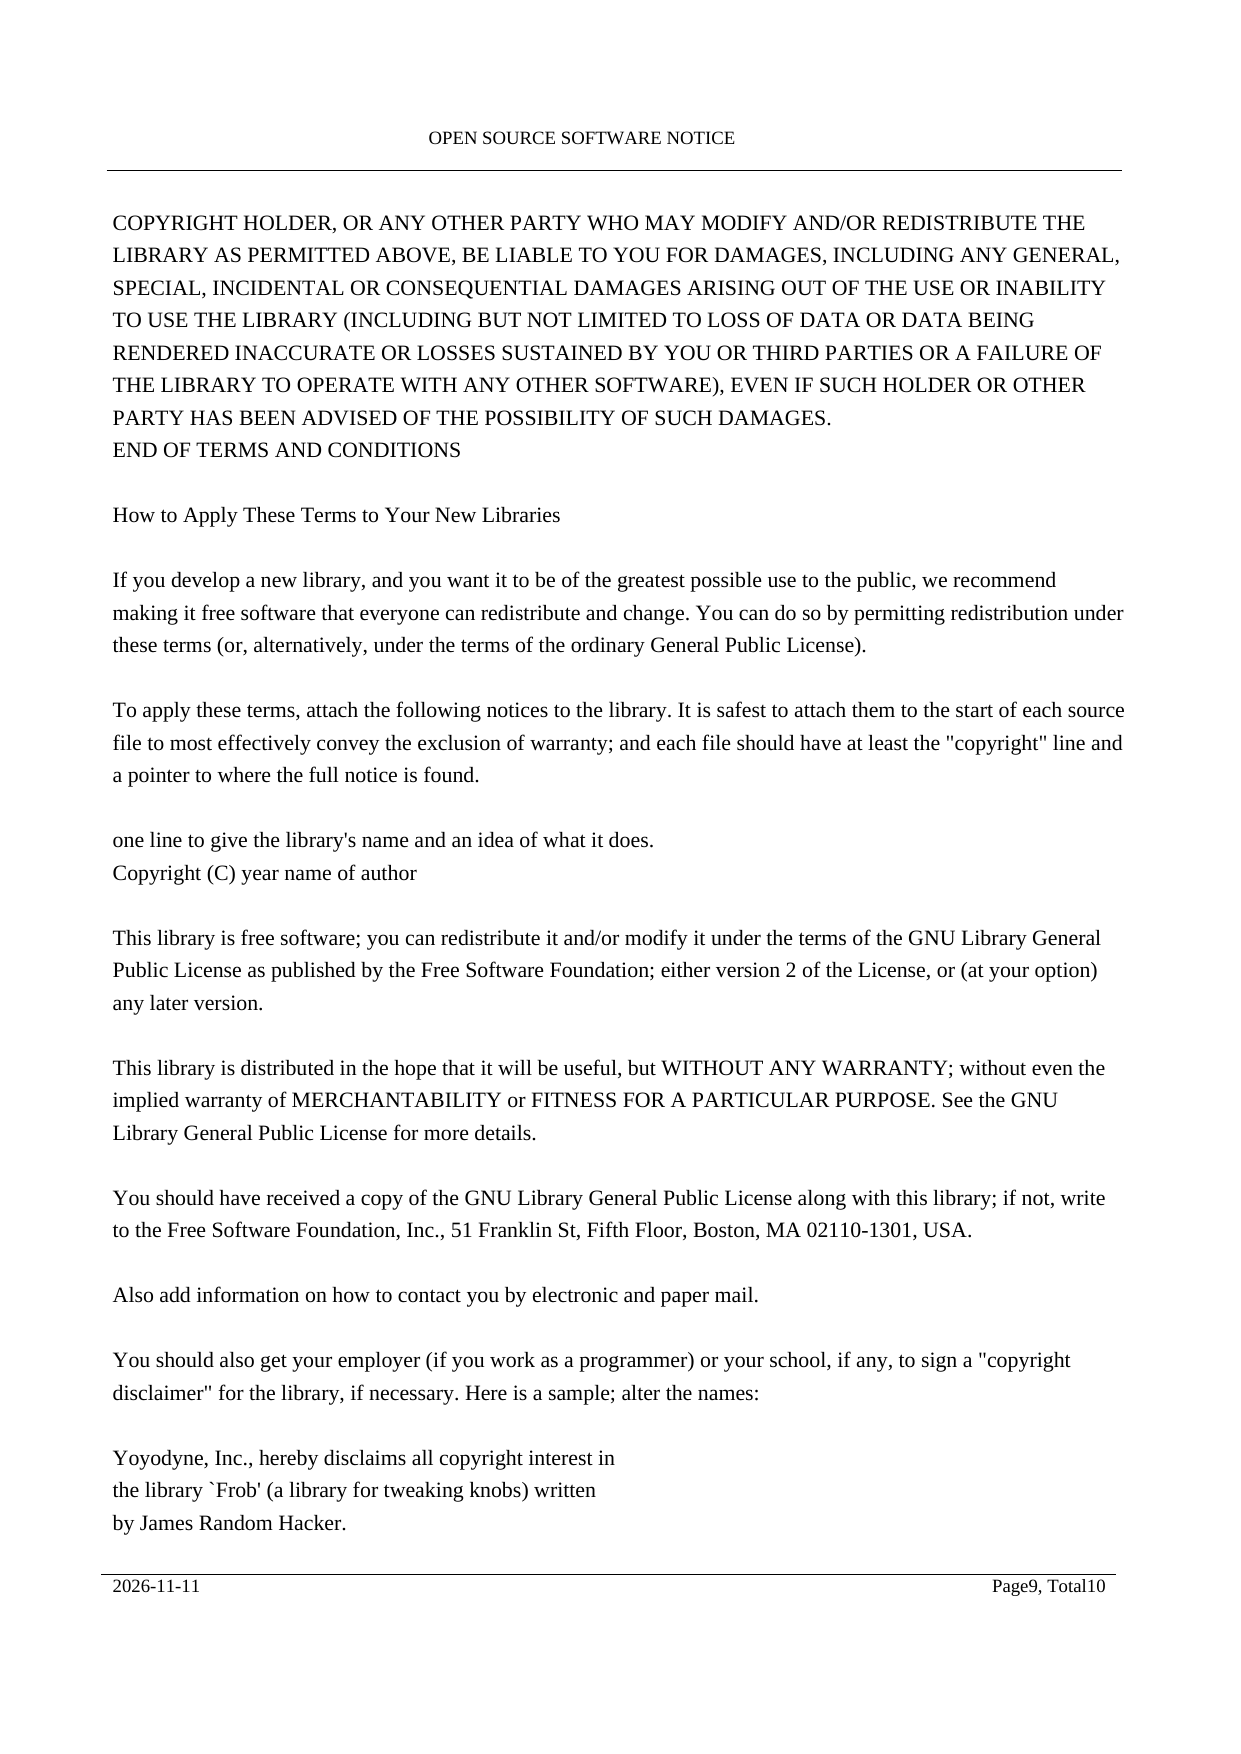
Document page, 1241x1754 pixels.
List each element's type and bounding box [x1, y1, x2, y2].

text [112, 206, 1128, 1539]
